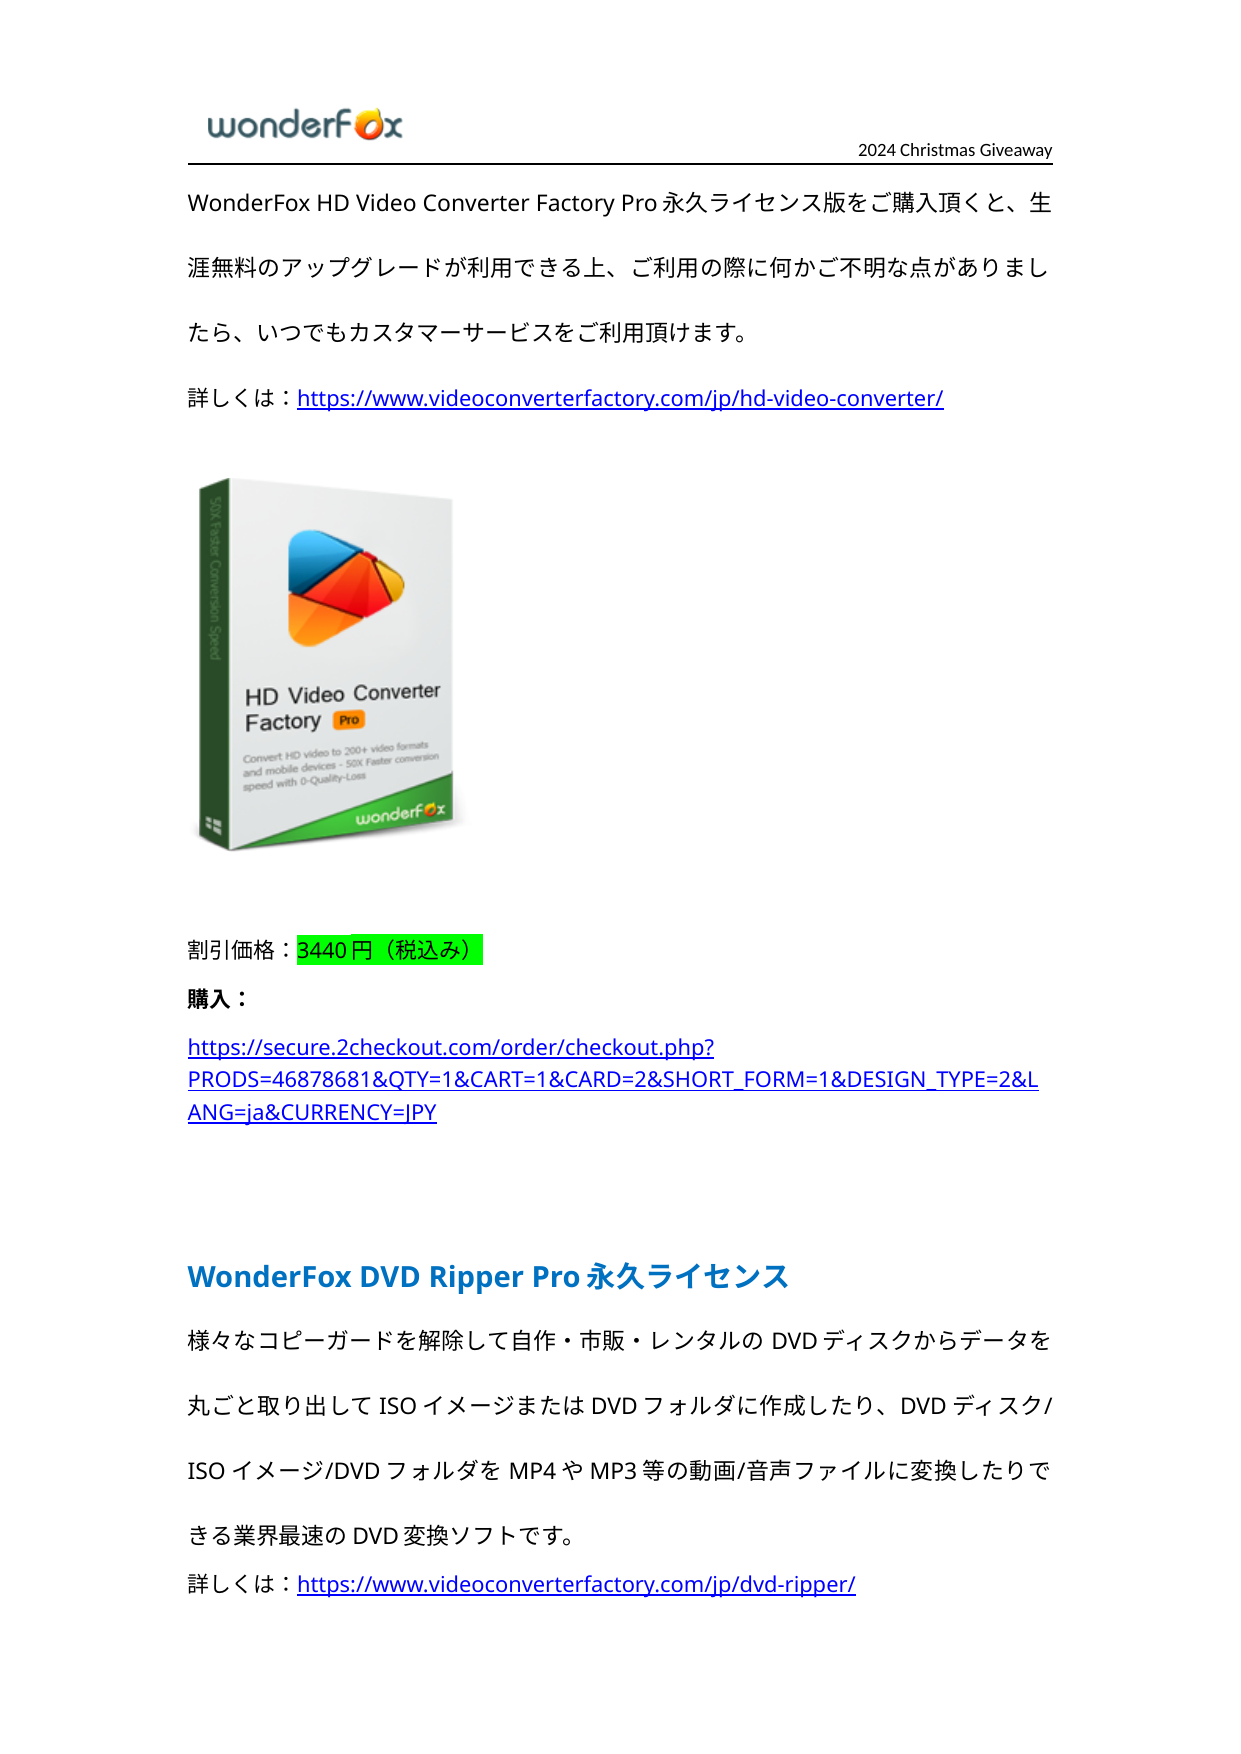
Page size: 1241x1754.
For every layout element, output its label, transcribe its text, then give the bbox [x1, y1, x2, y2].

text 詳しくは：https://www.videoconverterfactory.com/jp/hd-video-converter/ [187, 381, 1053, 413]
text 詳しくは：https://www.videoconverterfactory.com/jp/dvd-ripper/ [187, 1567, 1053, 1599]
text 割引価格：3440円（税込み） [187, 933, 1053, 966]
text https://secure.2checkout.com/order/checkout.php?PRODS=46878681&QTY=1&CART=1&CARD=2&SHORT_FORM=1&DESIGN_TYPE=2&LANG=ja&CURRENCY=JPY [187, 1031, 1053, 1128]
picture [187, 88, 428, 157]
text 様々なコピーガードを解除して自作・市販・レンタルのDVDディスクからデータを丸ごと取り出してISOイメージまたはDVDフォルダに作成したり、DVDディスク/ISOイメージ/DVDフォルダをMP4やMP3等の動画/音声ファイルに変換したりできる業界最速のDVD変換ソフトです。 [187, 1307, 1053, 1567]
text WonderFox DVD Ripper Pro永久ライセンス [187, 1242, 1053, 1307]
picture [187, 478, 472, 854]
text WonderFox HD Video Converter Factory Pro永久ライセンス版をご購入頂くと、生涯無料のアップグレードが利用できる上、ご利用の際に何かご不明な点がありましたら、いつでもカスタマーサービスをご利用頂けます。 [187, 169, 1053, 364]
text 購入： [187, 982, 1053, 1014]
